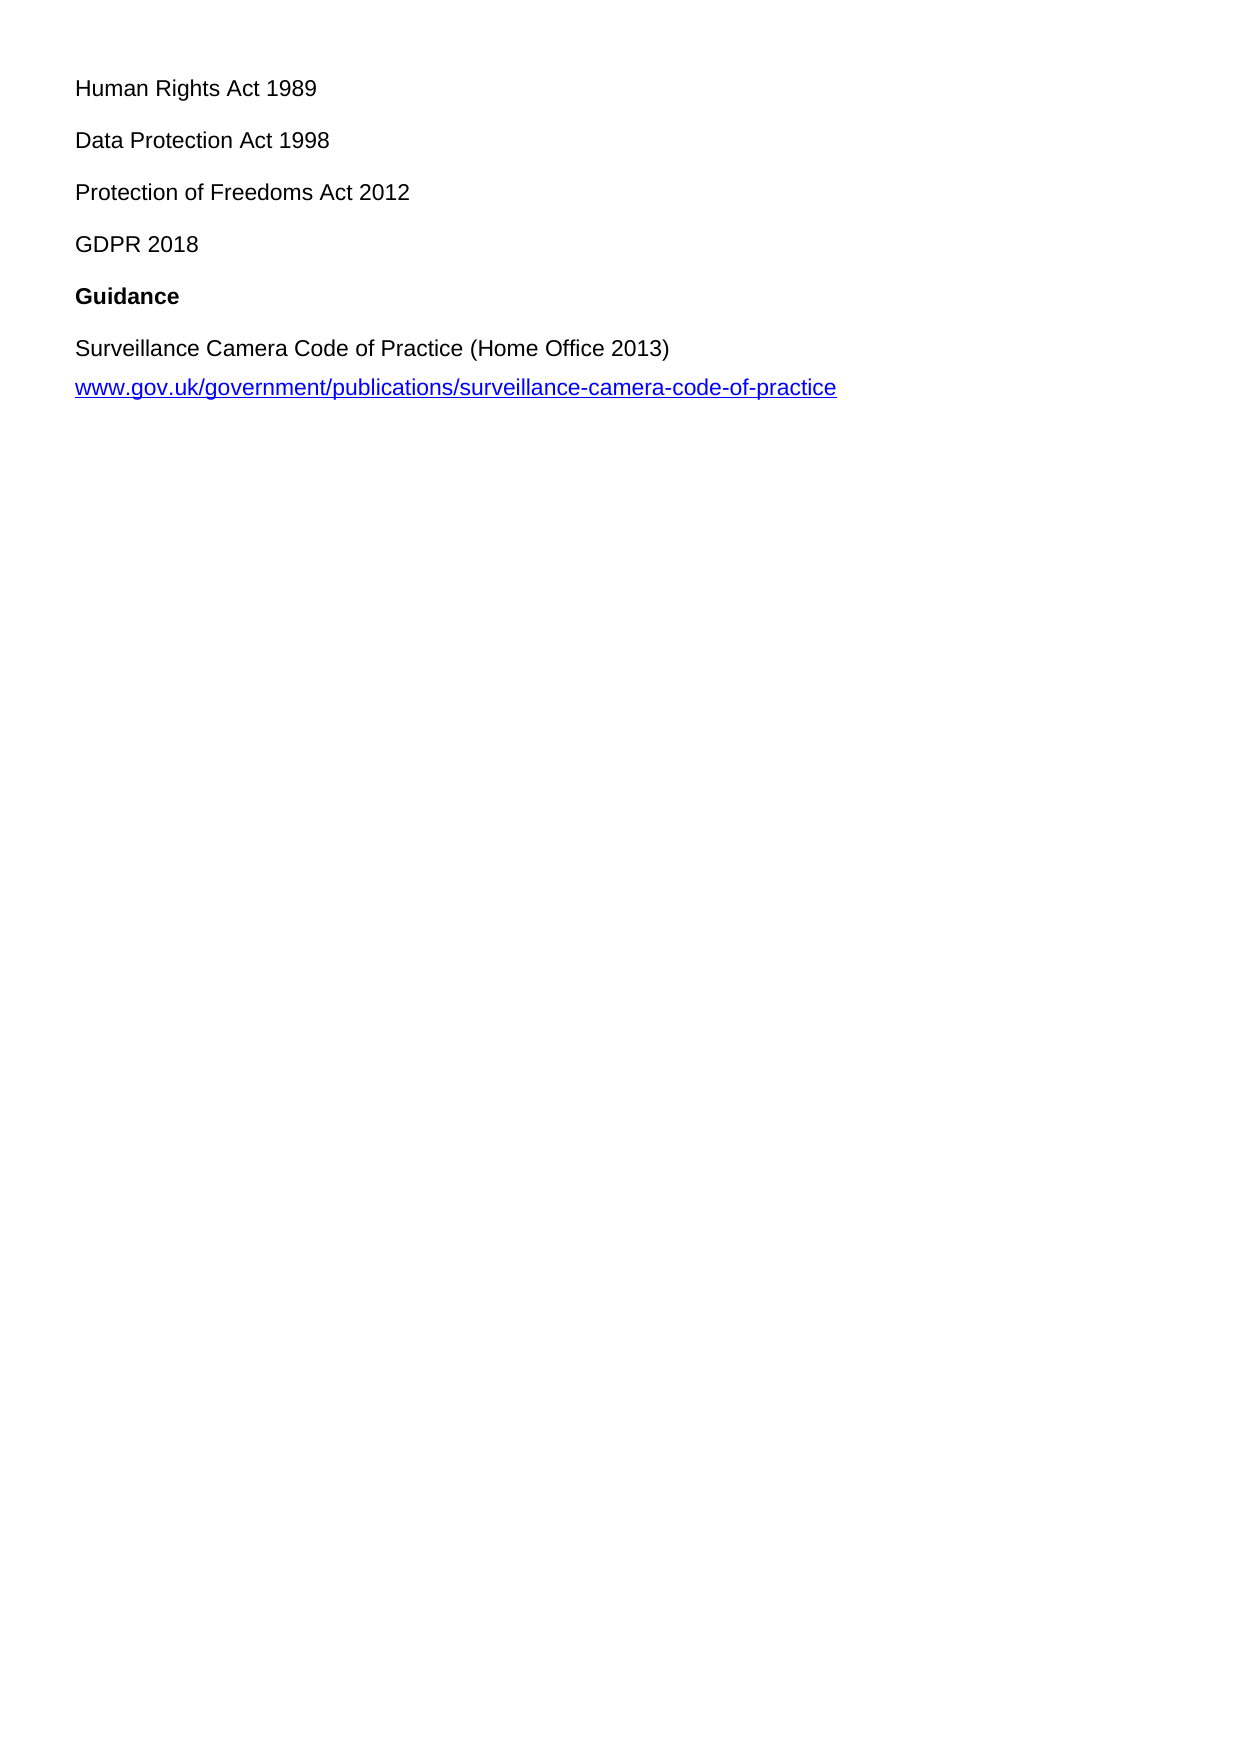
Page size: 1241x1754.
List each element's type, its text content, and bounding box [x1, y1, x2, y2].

text Protection of Freedoms Act 2012 [75, 179, 1165, 205]
text GDPR 2018 [75, 231, 1165, 257]
text Surveillance Camera Code of Practice (Home Office 2013) www.gov.uk/government/publications/surveillance-camera-code-of-practice [75, 335, 1165, 401]
text Guidance [75, 283, 1165, 309]
text Human Rights Act 1989 [75, 75, 1165, 101]
text Data Protection Act 1998 [75, 127, 1165, 153]
